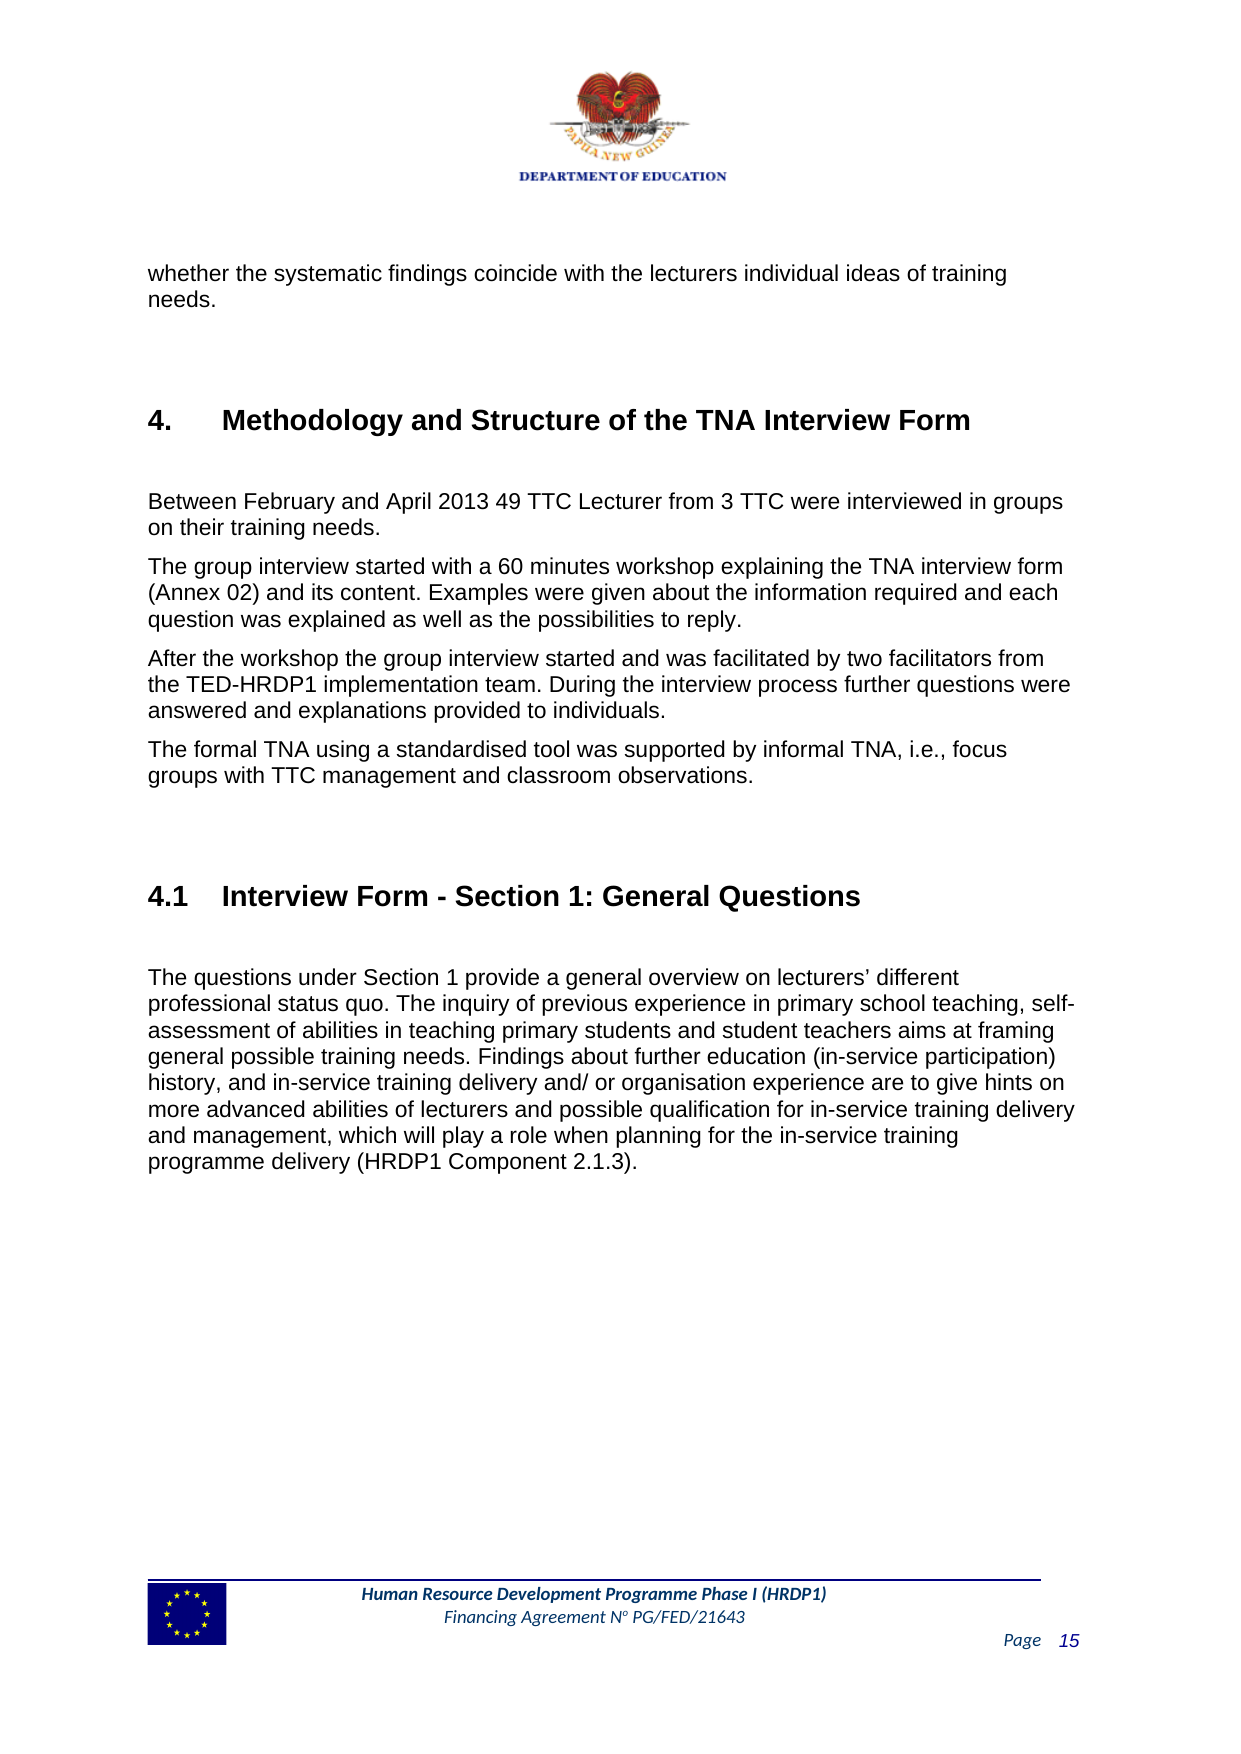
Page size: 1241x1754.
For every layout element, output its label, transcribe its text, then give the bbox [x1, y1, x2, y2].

text The questions under Section 1 provide a general overview on lecturers’ different professional status quo. The inquiry of previous experience in primary school teaching, self-assessment of abilities in teaching primary students and student teachers aims at framing general possible training needs. Findings about further education (in-service participation) history, and in-service training delivery and/ or organisation experience are to give hints on more advanced abilities of lecturers and possible qualification for in-service training delivery and management, which will play a role when planning for the in-service training programme delivery (HRDP1 Component 2.1.3). [148, 964, 1078, 1175]
text 4.1 Interview Form - Section 1: General Questions [148, 879, 1078, 912]
picture [509, 68, 734, 185]
text 4. Methodology and Structure of the TNA Interview Form [148, 403, 1078, 436]
text After the workshop the group interview started and was facilitated by two facilitators from the TED-HRDP1 implementation team. During the interview process further questions were answered and explanations provided to individuals. [148, 644, 1078, 723]
text Between February and April 2013 49 TTC Lecturer from 3 TTC were interviewed in groups on their training needs. [148, 488, 1078, 540]
text The group interview started with a 60 minutes workshop explaining the TNA interview form (Annex 02) and its content. Examples were given about the information required and each question was explained as well as the possibilities to reply. [148, 553, 1078, 632]
text The formal TNA using a standardised tool was supported by informal TNA, i.e., focus groups with TTC management and classroom observations. [148, 736, 1078, 789]
